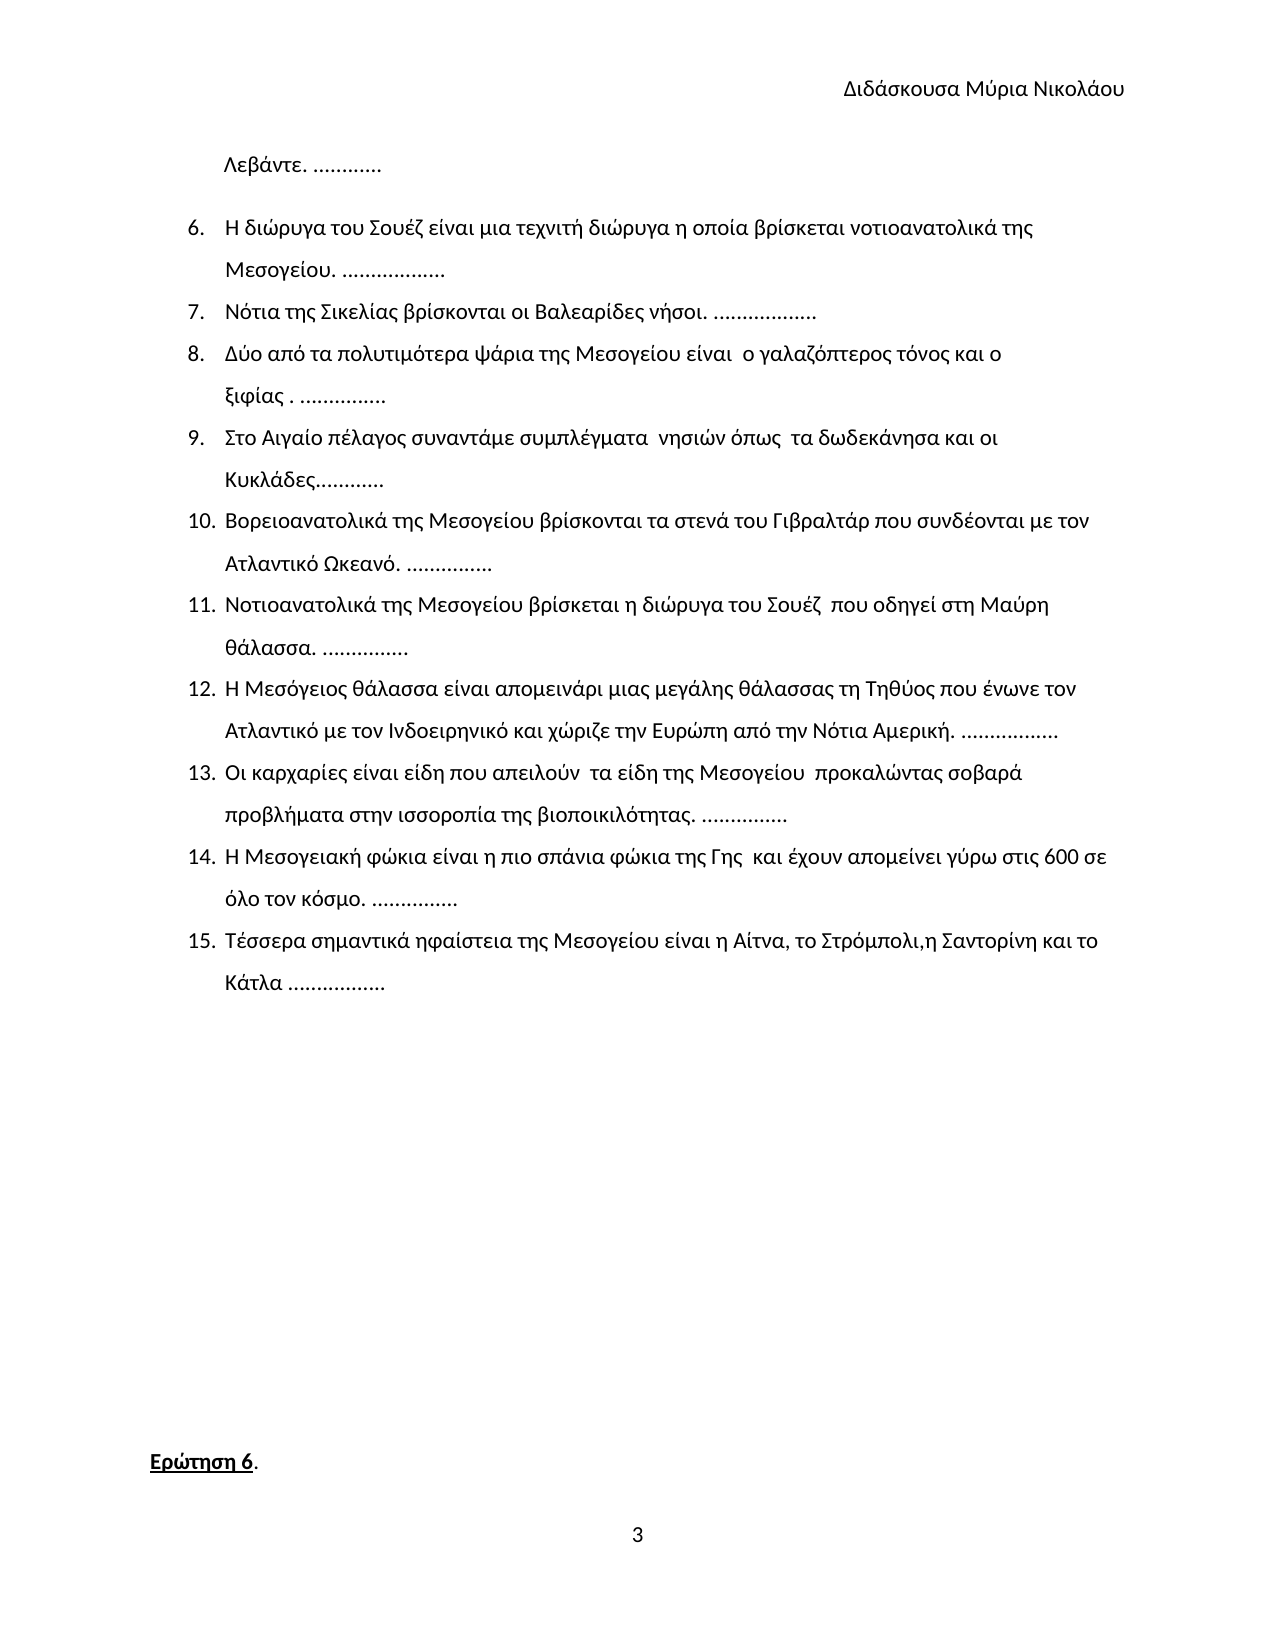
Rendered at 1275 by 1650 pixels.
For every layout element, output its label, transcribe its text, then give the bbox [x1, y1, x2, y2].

text Λεβάντε. ............ [187, 150, 1125, 178]
list Στο Αιγαίο πέλαγος συναντάμε συμπλέγματα νησιών όπως τα δωδεκάνησα και οι Κυκλάδες............ [187, 423, 1125, 493]
list Δύο από τα πολυτιμότερα ψάρια της Μεσογείου είναι ο γαλαζόπτερος τόνος και ο ξιφίας . ............... [187, 339, 1125, 409]
list Νότια της Σικελίας βρίσκονται οι Βαλεαρίδες νήσοι. .................. [187, 297, 1125, 325]
list Νοτιοανατολικά της Μεσογείου βρίσκεται η διώρυγα του Σουέζ που οδηγεί στη Μαύρη θάλασσα. ............... [187, 591, 1125, 661]
list Βορειοανατολικά της Μεσογείου βρίσκονται τα στενά του Γιβραλτάρ που συνδέονται με τον Ατλαντικό Ωκεανό. ............... [187, 507, 1125, 577]
text Ερώτηση 6. [150, 1447, 1125, 1475]
list Η Μεσογειακή φώκια είναι η πιο σπάνια φώκια της Γης και έχουν απομείνει γύρω στις 600 σε όλο τον κόσμο. ............... [187, 842, 1125, 912]
list Οι καρχαρίες είναι είδη που απειλούν τα είδη της Μεσογείου προκαλώντας σοβαρά προβλήματα στην ισσοροπία της βιοποικιλότητας. ............... [187, 758, 1125, 828]
list Η διώρυγα του Σουέζ είναι μια τεχνιτή διώρυγα η οποία βρίσκεται νοτιοανατολικά της [187, 213, 1125, 241]
list Τέσσερα σημαντικά ηφαίστεια της Μεσογείου είναι η Αίτνα, το Στρόμπολι,η Σαντορίνη και το Κάτλα ................. [187, 926, 1125, 996]
list Η Μεσόγειος θάλασσα είναι απομεινάρι μιας μεγάλης θάλασσας τη Τηθύος που ένωνε τον Ατλαντικό με τον Ινδοειρηνικό και χώριζε την Ευρώπη από την Νότια Αμερική. ................. [187, 674, 1125, 744]
list Μεσογείου. .................. [225, 255, 1125, 283]
